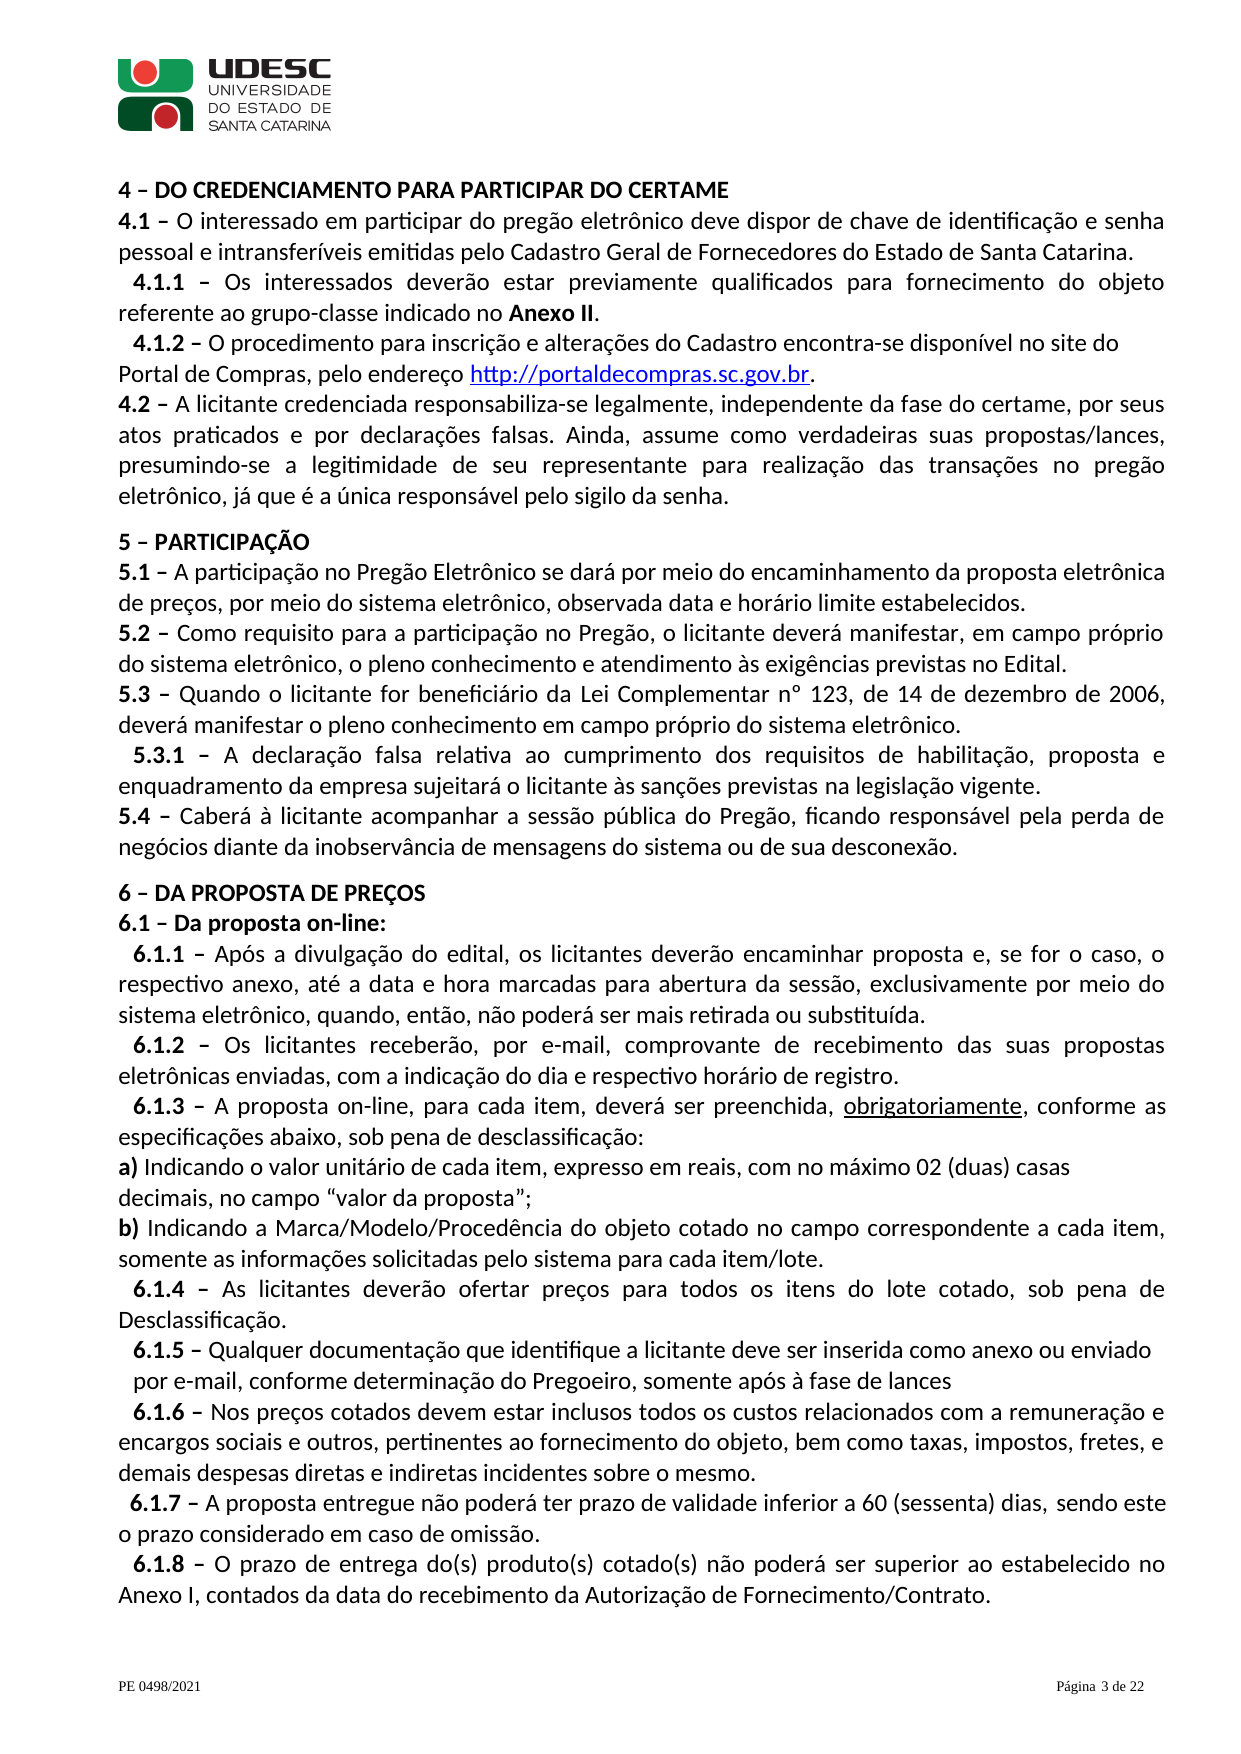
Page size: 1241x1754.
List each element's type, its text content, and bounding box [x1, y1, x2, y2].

text 4.1.2 – O procedimento para inscrição e alterações do Cadastro encontra-se disponível no site do [118, 327, 1166, 358]
text 5.1 – A participação no Pregão Eletrônico se dará por meio do encaminhamento da proposta eletrônica de preços, por meio do sistema eletrônico, observada data e horário limite estabelecidos. [118, 556, 1166, 617]
text 6.1.5 – Qualquer documentação que identifique a licitante deve ser inserida como anexo ou enviado [118, 1334, 1166, 1365]
text 5.4 – Caberá à licitante acompanhar a sessão pública do Pregão, ficando responsável pela perda de negócios diante da inobservância de mensagens do sistema ou de sua desconexão. [118, 800, 1166, 861]
text 4.1 – O interessado em participar do pregão eletrônico deve dispor de chave de identificação e senha pessoal e intransferíveis emitidas pelo Cadastro Geral de Fornecedores do Estado de Santa Catarina. [118, 205, 1166, 266]
text 6.1.2 – Os licitantes receberão, por e-mail, comprovante de recebimento das suas propostas eletrônicas enviadas, com a indicação do dia e respectivo horário de registro. [118, 1029, 1166, 1090]
picture [118, 59, 331, 131]
text 6.1.4 – As licitantes deverão ofertar preços para todos os itens do lote cotado, sob pena de Desclassificação. [118, 1273, 1166, 1334]
text por e-mail, conforme determinação do Pregoeiro, somente após à fase de lances [118, 1365, 1166, 1396]
text 6.1 – Da proposta on-line: [118, 907, 1166, 938]
text decimais, no campo “valor da proposta”; [118, 1182, 1166, 1212]
text b) Indicando a Marca/Modelo/Procedência do objeto cotado no campo correspondente a cada item, somente as informações solicitadas pelo sistema para cada item/lote. [118, 1212, 1166, 1273]
text 6 – DA PROPOSTA DE PREÇOS [118, 877, 1166, 907]
text a) Indicando o valor unitário de cada item, expresso em reais, com no máximo 02 (duas) casas [118, 1151, 1166, 1182]
text Portal de Compras, pelo endereço http://portaldecompras.sc.gov.br. [118, 358, 1166, 388]
text 6.1.8 – O prazo de entrega do(s) produto(s) cotado(s) não poderá ser superior ao estabelecido no Anexo I, contados da data do recebimento da Autorização de Fornecimento/Contrato. [118, 1548, 1166, 1609]
text 5 – PARTICIPAÇÃO [118, 526, 1166, 556]
text 5.3 – Quando o licitante for beneficiário da Lei Complementar nº 123, de 14 de dezembro de 2006, deverá manifestar o pleno conhecimento em campo próprio do sistema eletrônico. [118, 678, 1166, 739]
text 6.1.3 – A proposta on-line, para cada item, deverá ser preenchida, obrigatoriamente, conforme as especificações abaixo, sob pena de desclassificação: [118, 1090, 1166, 1151]
text 4.1.1 – Os interessados deverão estar previamente qualificados para fornecimento do objeto referente ao grupo-classe indicado no Anexo II. [118, 266, 1166, 327]
text 5.2 – Como requisito para a participação no Pregão, o licitante deverá manifestar, em campo próprio do sistema eletrônico, o pleno conhecimento e atendimento às exigências previstas no Edital. [118, 617, 1166, 678]
text 4.2 – A licitante credenciada responsabiliza-se legalmente, independente da fase do certame, por seus atos praticados e por declarações falsas. Ainda, assume como verdadeiras suas propostas/lances, presumindo-se a legitimidade de seu representante para realização das transações no pregão eletrônico, já que é a única responsável pelo sigilo da senha. [118, 388, 1166, 510]
text 6.1.1 – Após a divulgação do edital, os licitantes deverão encaminhar proposta e, se for o caso, o respectivo anexo, até a data e hora marcadas para abertura da sessão, exclusivamente por meio do sistema eletrônico, quando, então, não poderá ser mais retirada ou substituída. [118, 938, 1166, 1029]
text 4 – DO CREDENCIAMENTO PARA PARTICIPAR DO CERTAME [118, 175, 1166, 205]
text 5.3.1 – A declaração falsa relativa ao cumprimento dos requisitos de habilitação, proposta e enquadramento da empresa sujeitará o licitante às sanções previstas na legislação vigente. [118, 739, 1166, 800]
text 6.1.6 – Nos preços cotados devem estar inclusos todos os custos relacionados com a remuneração e encargos sociais e outros, pertinentes ao fornecimento do objeto, bem como taxas, impostos, fretes, e demais despesas diretas e indiretas incidentes sobre o mesmo. 6.1.7 – A proposta entregue não poderá ter prazo de validade inferior a 60 (sessenta) dias, sendo este o prazo considerado em caso de omissão. [118, 1396, 1166, 1548]
